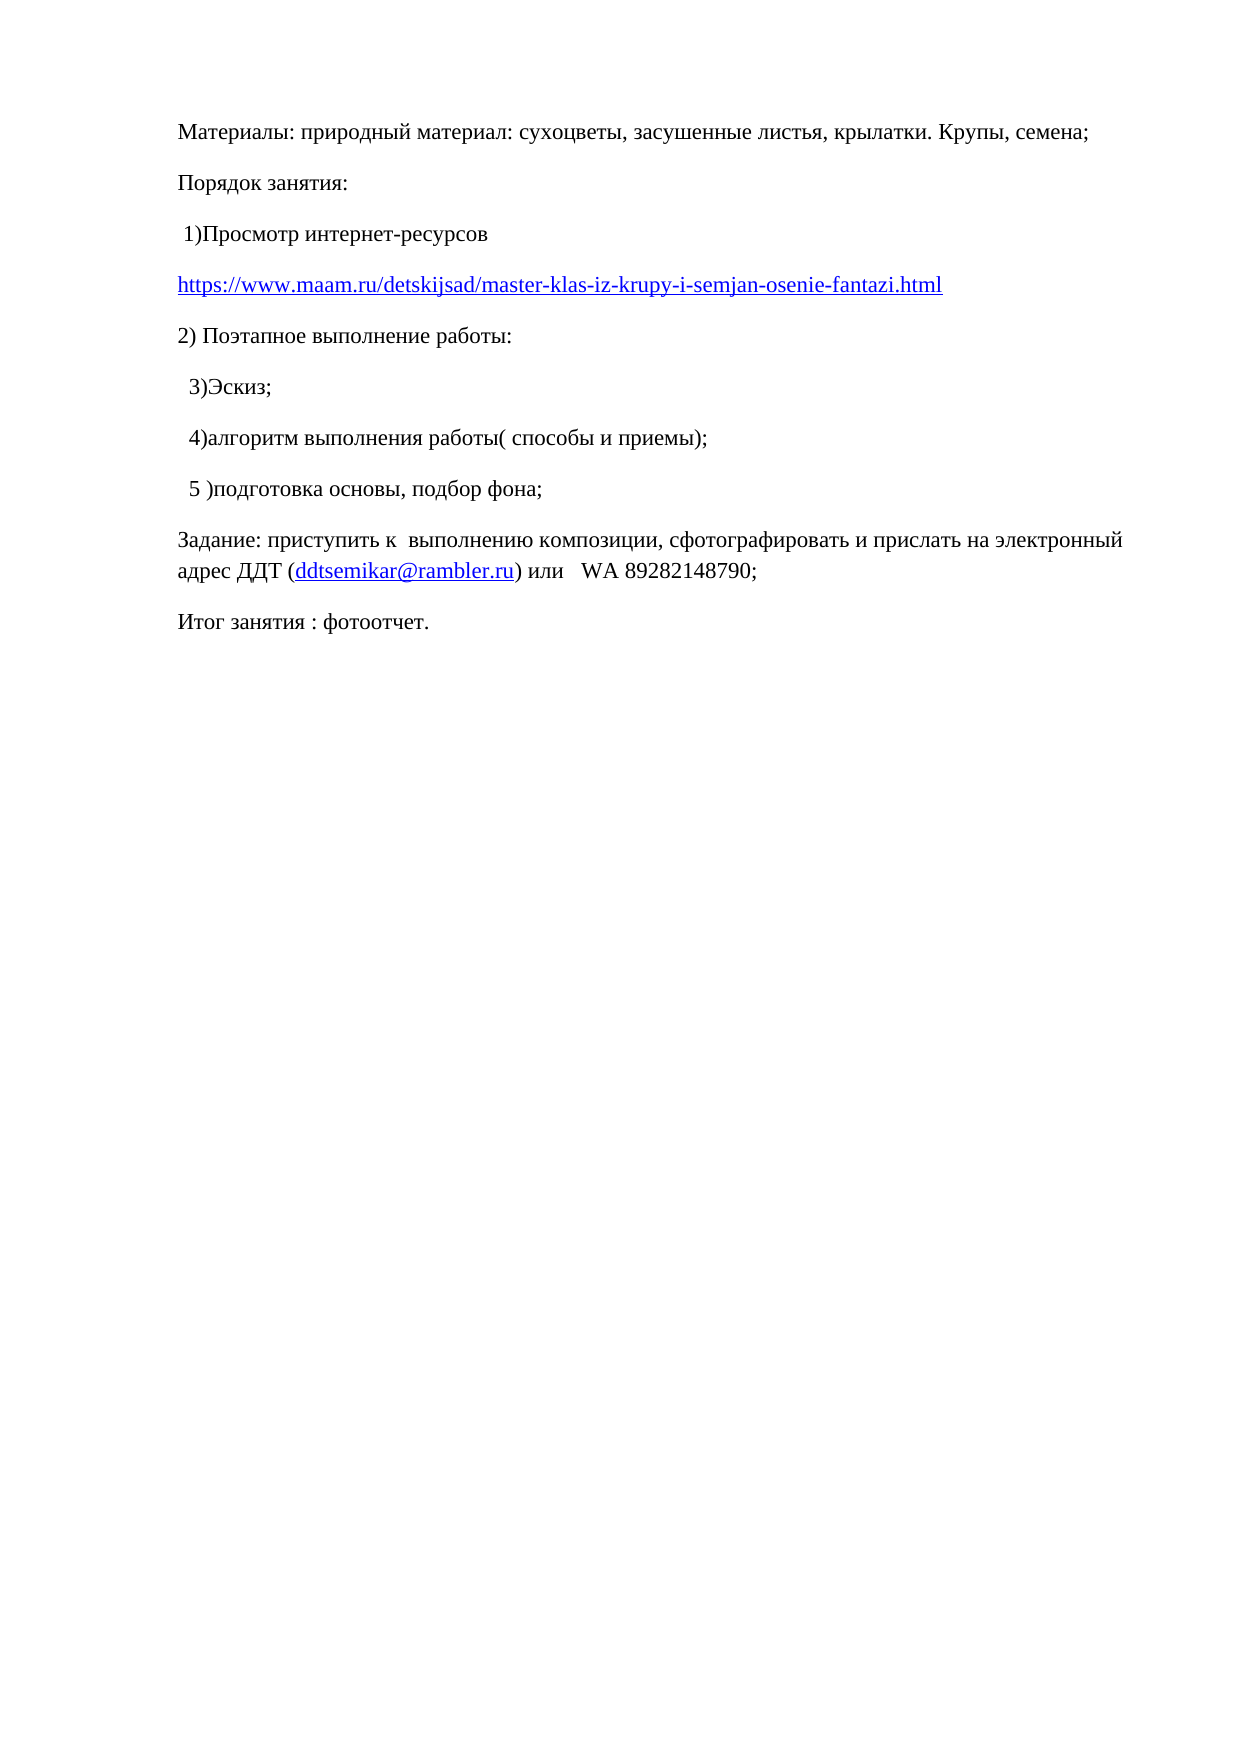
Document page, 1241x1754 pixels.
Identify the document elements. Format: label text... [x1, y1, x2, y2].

text Порядок занятия: [177, 169, 1152, 196]
text 2) Поэтапное выполнение работы: [177, 322, 1152, 349]
text Итог занятия : фотоотчет. [177, 608, 1152, 634]
text 4)алгоритм выполнения работы( способы и приемы); [177, 424, 1152, 451]
text 5 )подготовка основы, подбор фона; [177, 475, 1152, 502]
text Материалы: природный материал: сухоцветы, засушенные листья, крылатки. Крупы, семена; [177, 118, 1152, 144]
text https://www.maam.ru/detskijsad/master-klas-iz-krupy-i-semjan-osenie-fantazi.html [177, 271, 1152, 298]
text 1)Просмотр интернет-ресурсов [177, 220, 1152, 247]
text Задание: приступить к выполнению композиции, сфотографировать и прислать на электронный адрес ДДТ (ddtsemikar@rambler.ru) или WA 89282148790; [177, 526, 1152, 583]
text 3)Эскиз; [177, 373, 1152, 400]
